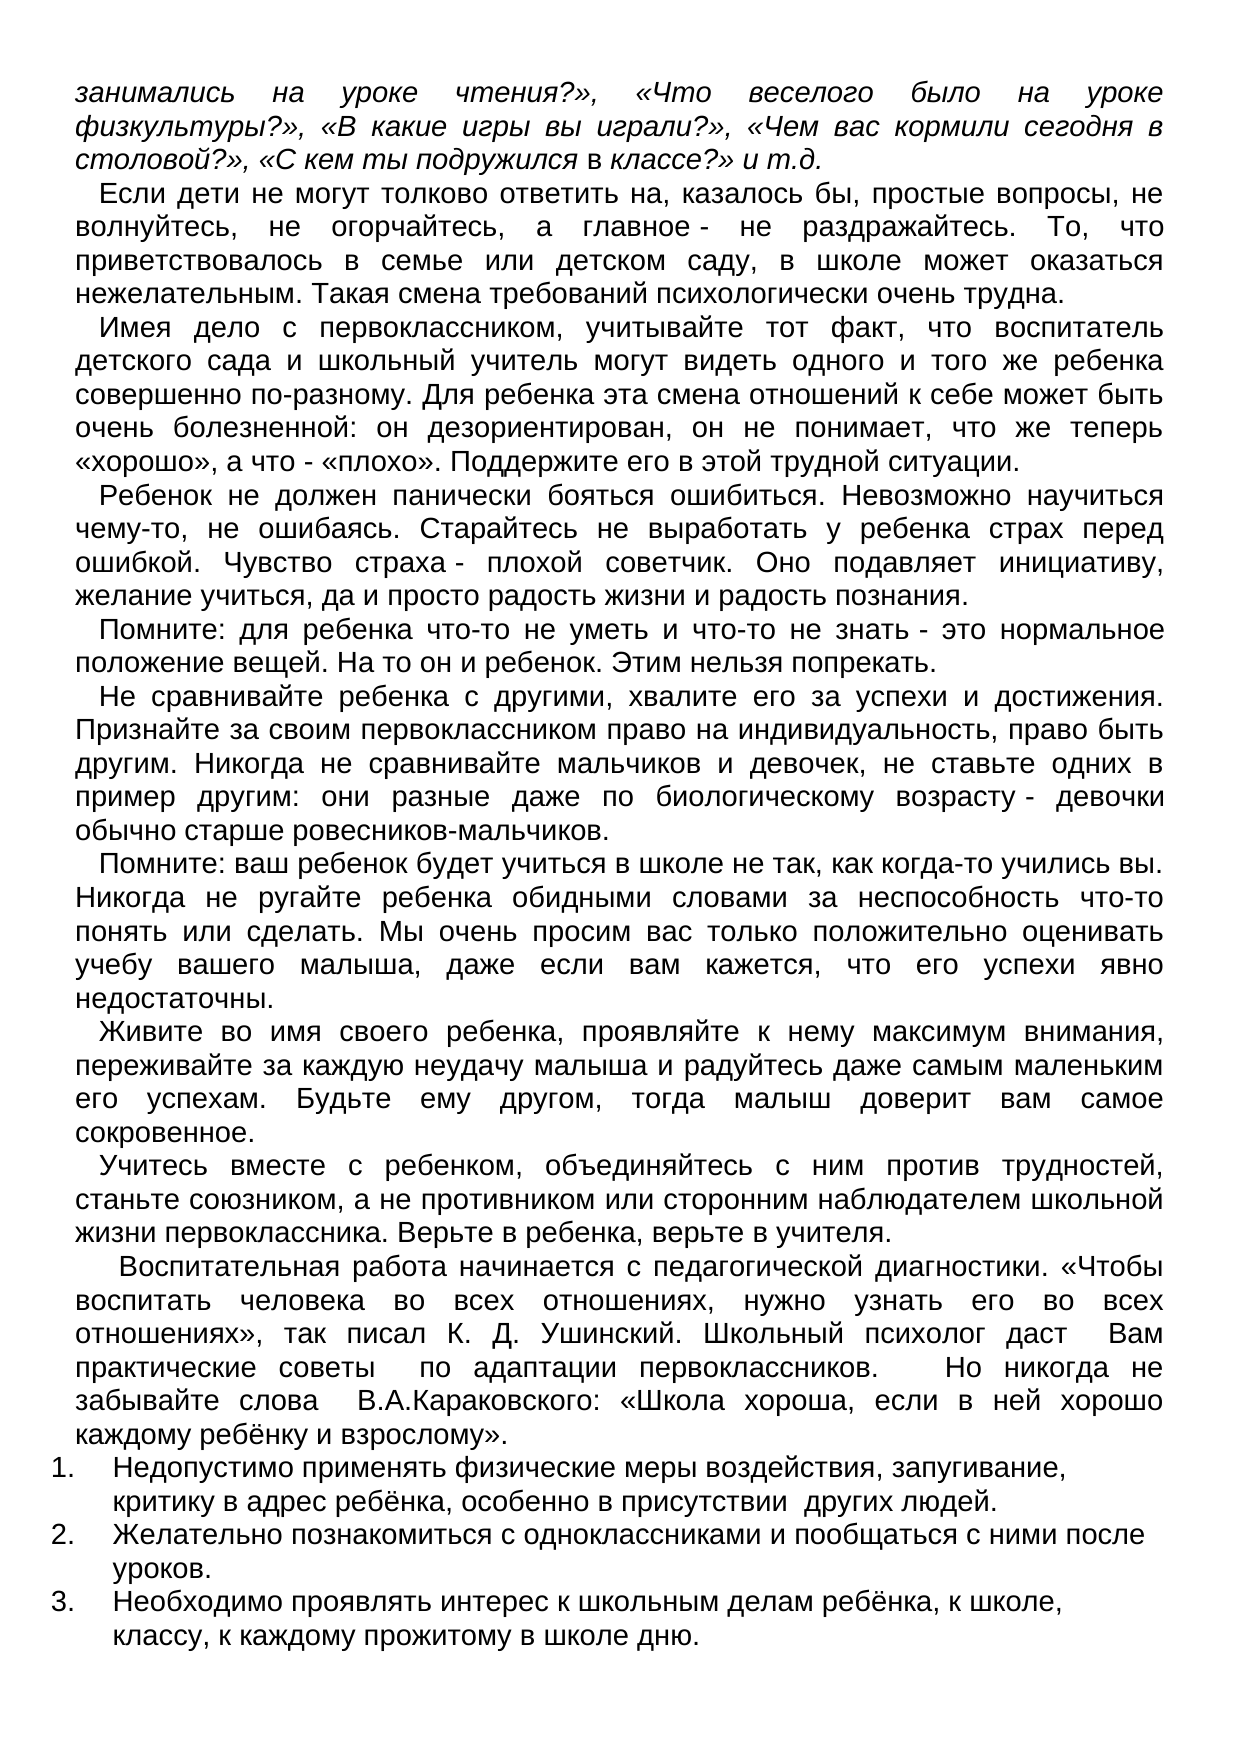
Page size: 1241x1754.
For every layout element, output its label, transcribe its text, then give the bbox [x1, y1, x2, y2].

list Недопустимо применять физические меры воздействия, запугивание, критику в адрес ребёнка, особенно в присутствии других людей. [75, 1450, 1165, 1517]
text Живите во имя своего ребенка, проявляйте к нему максимум внимания, переживайте за каждую неудачу малыша и радуйтесь даже самым маленьким его успехам. Будьте ему другом, тогда малыш доверит вам самое сокровенное. [75, 1014, 1165, 1148]
text Имея дело с первоклассником, учитывайте тот факт, что воспитатель детского сада и школьный учитель могут видеть одного и того же ребенка совершенно по-разному. Для ребенка эта смена отношений к себе может быть очень болезненной: он дезориентирован, он не понимает, что же теперь «хорошо», а что - «плохо». Поддержите его в этой трудной ситуации. [75, 310, 1165, 477]
list Желательно познакомиться с одноклассниками и пообщаться с ними после уроков. [75, 1517, 1165, 1584]
text Если дети не могут толково ответить на, казалось бы, простые вопросы, не волнуйтесь, не огорчайтесь, а главное - не раздражайтесь. То, что приветствовалось в семье или детском саду, в школе может оказаться нежелательным. Такая смена требований психологически очень трудна. [75, 176, 1165, 310]
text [75, 75, 1165, 176]
text Помните: для ребенка что-то не уметь и что-то не знать - это нормальное положение вещей. На то он и ребенок. Этим нельзя попрекать. [75, 612, 1165, 679]
list Необходимо проявлять интерес к школьным делам ребёнка, к школе, классу, к каждому прожитому в школе дню. [75, 1584, 1165, 1651]
text Ребенок не должен панически бояться ошибиться. Невозможно научиться чему-то, не ошибаясь. Старайтесь не выработать у ребенка страх перед ошибкой. Чувство страха - плохой советчик. Оно подавляет инициативу, желание учиться, да и просто радость жизни и радость познания. [75, 477, 1165, 612]
text Помните: ваш ребенок будет учиться в школе не так, как когда-то учились вы. Никогда не ругайте ребенка обидными словами за неспособность что-то понять или сделать. Мы очень просим вас только положительно оценивать учебу вашего малыша, даже если вам кажется, что его успехи явно недостаточны. [75, 846, 1165, 1014]
text Учитесь вместе с ребенком, объединяйтесь с ним против трудностей, станьте союзником, а не противником или сторонним наблюдателем школьной жизни первоклассника. Верьте в ребенка, верьте в учителя. [75, 1148, 1165, 1249]
text Не сравнивайте ребенка с другими, хвалите его за успехи и достижения. Признайте за своим первоклассником право на индивидуальность, право быть другим. Никогда не сравнивайте мальчиков и девочек, не ставьте одних в пример другим: они разные даже по биологическому возрасту - девочки обычно старше ровесников-мальчиков. [75, 679, 1165, 846]
text Воспитательная работа начинается с педагогической диагностики. «Чтобы воспитать человека во всех отношениях, нужно узнать его во всех отношениях», так писал К. Д. Ушинский. Школьный психолог даст Вам практические советы по адаптации первоклассников. Но никогда не забывайте слова В.А.Караковского: «Школа хороша, если в ней хорошо каждому ребёнку и взрослому». [75, 1249, 1165, 1450]
